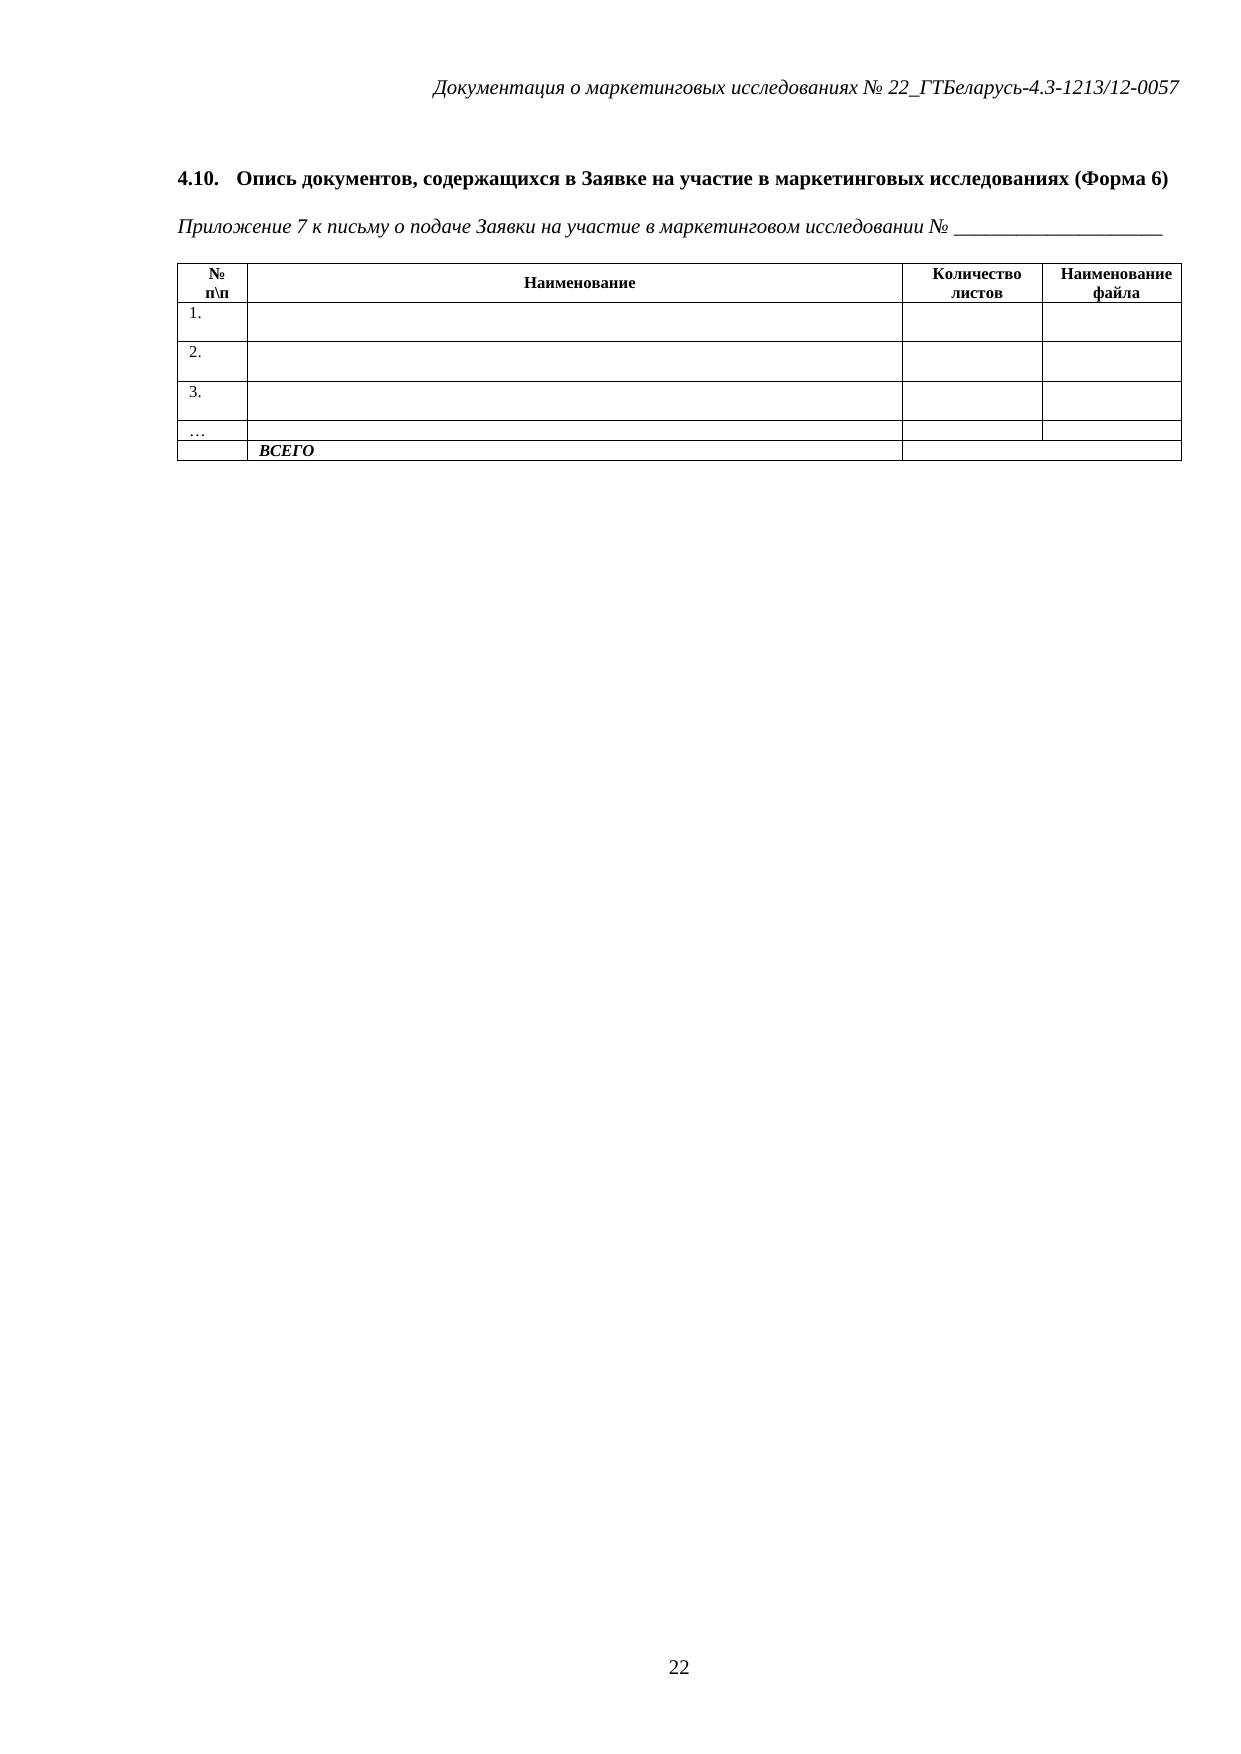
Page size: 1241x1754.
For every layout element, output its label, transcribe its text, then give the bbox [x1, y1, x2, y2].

table_cell [178, 382, 247, 420]
table_header Наименование [248, 264, 902, 302]
table_cell [1043, 303, 1181, 341]
table_cell [903, 421, 1042, 440]
table_cell [248, 382, 902, 420]
table_header Количество листов [903, 264, 1042, 302]
table_cell [1043, 382, 1181, 420]
list Опись документов, содержащихся в Заявке на участие в маркетинговых исследованиях (Форма 6) [177, 166, 1181, 190]
table_cell ВСЕГО [248, 441, 902, 460]
table_cell [903, 441, 1181, 460]
text Приложение 7 к письму о подаче Заявки на участие в маркетинговом исследовании № ____________________ [177, 214, 1181, 238]
table_cell [903, 303, 1042, 341]
table_cell [1043, 421, 1181, 440]
table_cell [178, 441, 247, 460]
table_cell [248, 342, 902, 381]
table_cell … [178, 421, 247, 440]
table_cell [178, 342, 247, 381]
table_cell [248, 421, 902, 440]
table_cell [1043, 342, 1181, 381]
table_header Наименование файла [1043, 264, 1181, 302]
table_cell [248, 303, 902, 341]
table_cell [903, 342, 1042, 381]
table_cell [178, 303, 247, 341]
table_cell [903, 382, 1042, 420]
table_header № п\п [178, 264, 247, 302]
